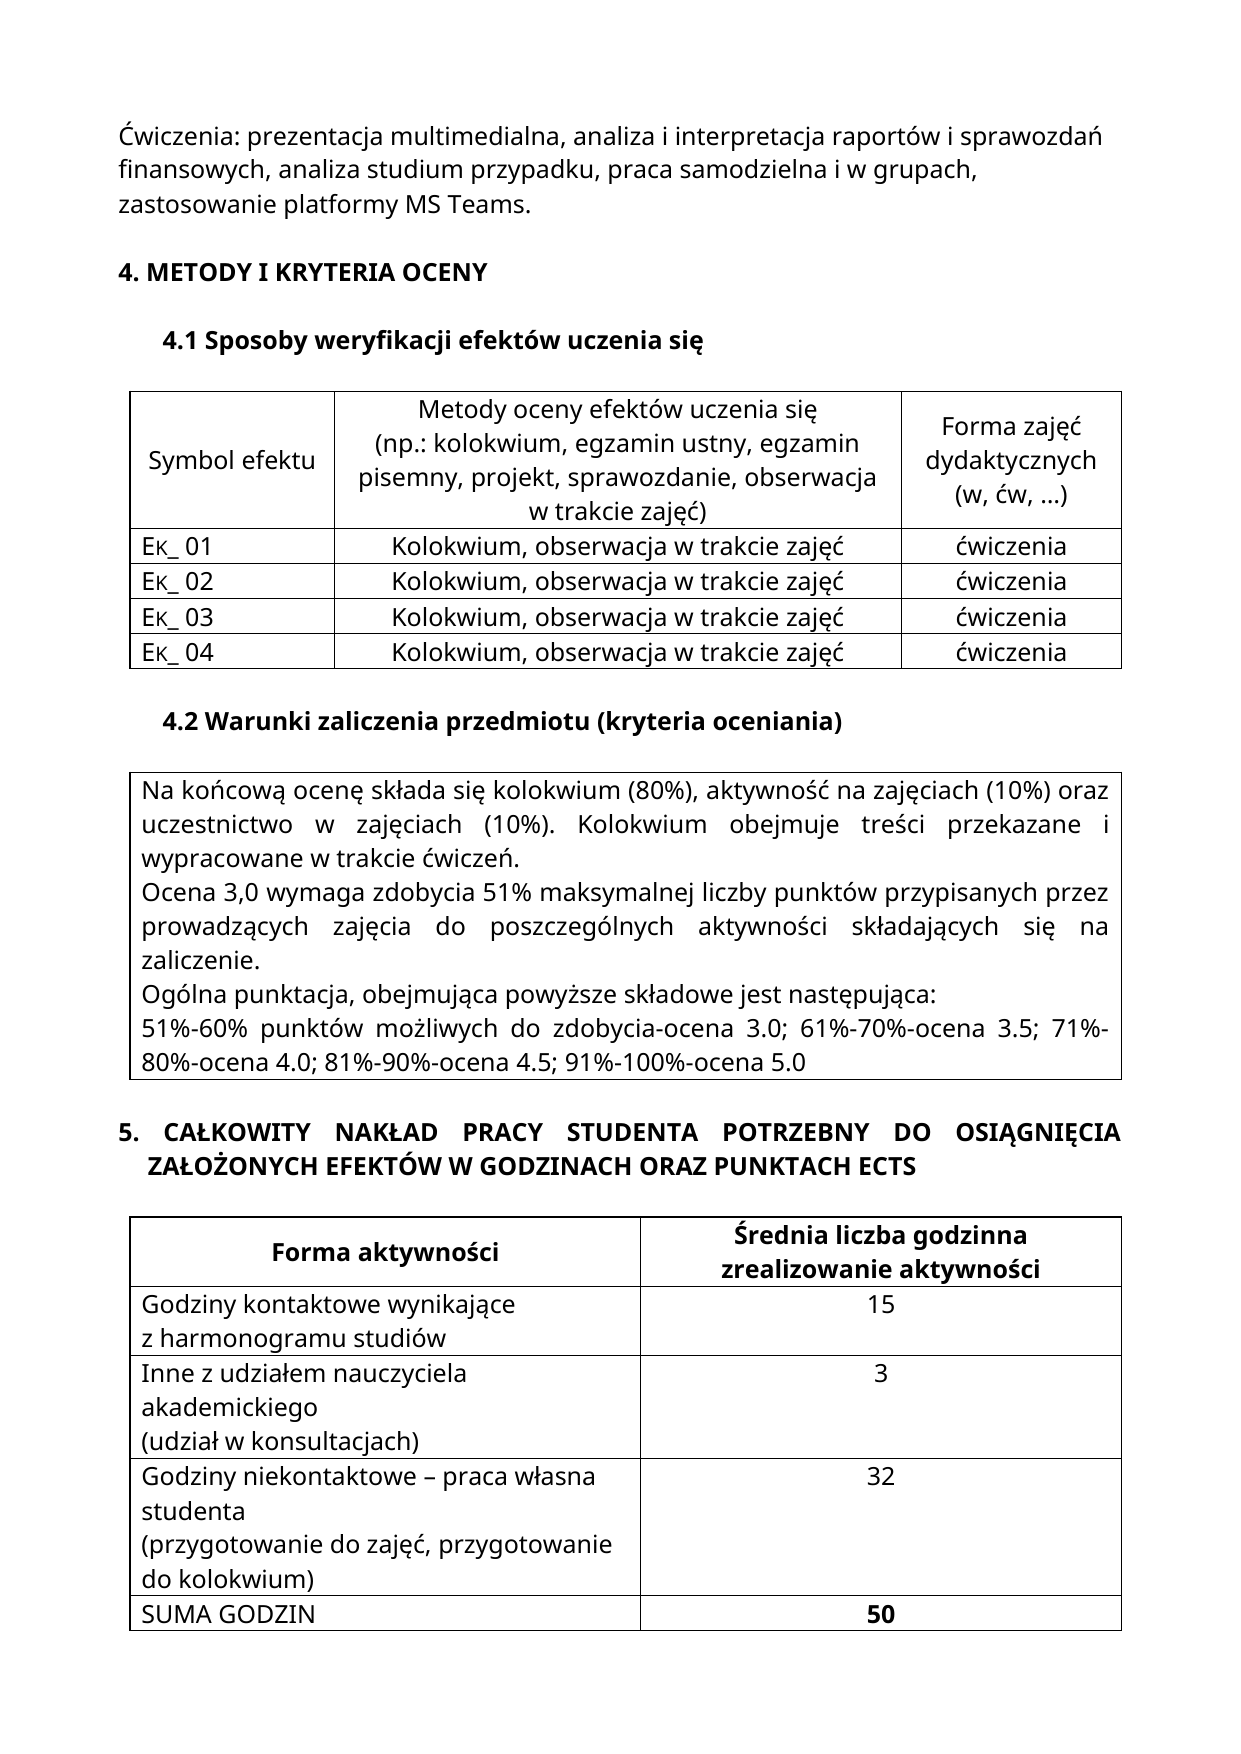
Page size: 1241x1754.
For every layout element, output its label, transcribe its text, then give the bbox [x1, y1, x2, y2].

table_header Metody oceny efektów uczenia się (np.: kolokwium, egzamin ustny, egzamin pisemny, projekt, sprawozdanie, obserwacja w trakcie zajęć) [335, 392, 901, 528]
table_cell Kolokwium, obserwacja w trakcie zajęć [335, 634, 901, 668]
table_cell ćwiczenia [902, 564, 1121, 598]
table_header Forma aktywności [131, 1218, 640, 1286]
table_cell 15 [641, 1287, 1121, 1355]
text 4.1 Sposoby weryfikacji efektów uczenia się [162, 322, 1122, 357]
table_cell ćwiczenia [902, 634, 1121, 668]
text Ćwiczenia: prezentacja multimedialna, analiza i interpretacja raportów i sprawozdań finansowych, analiza studium przypadku, praca samodzielna i w grupach, zastosowanie platformy MS Teams. [118, 118, 1122, 220]
text 5. CAŁKOWITY NAKŁAD PRACY STUDENTA POTRZEBNY DO OSIĄGNIĘCIA ZAŁOŻONYCH EFEKTÓW W GODZINACH ORAZ PUNKTACH ECTS [118, 1114, 1122, 1182]
text 4.2 Warunki zaliczenia przedmiotu (kryteria oceniania) [162, 703, 1122, 737]
table_cell Kolokwium, obserwacja w trakcie zajęć [335, 599, 901, 633]
table_cell ćwiczenia [902, 599, 1121, 633]
table_cell ćwiczenia [902, 529, 1121, 563]
table_header Symbol efektu [131, 392, 334, 528]
table_cell Kolokwium, obserwacja w trakcie zajęć [335, 529, 901, 563]
text 4. METODY I KRYTERIA OCENY [118, 254, 1122, 288]
table_header Średnia liczba godzinna zrealizowanie aktywności [641, 1218, 1121, 1286]
table_cell SUMA GODZIN [131, 1596, 640, 1630]
table_header Na końcową ocenę składa się kolokwium (80%), aktywność na zajęciach (10%) oraz uczestnictwo w zajęciach (10%). Kolokwium obejmuje treści przekazane i wypracowane w trakcie ćwiczeń. Ocena 3,0 wymaga zdobycia 51% maksymalnej liczby punktów przypisanych przez prowadzących zajęcia do poszczególnych aktywności składających się na zaliczenie. Ogólna punktacja, obejmująca powyższe składowe jest następująca: 51%-60% punktów możliwych do zdobycia-ocena 3.0; 61%-70%-ocena 3.5; 71%-80%-ocena 4.0; 81%-90%-ocena 4.5; 91%-100%-ocena 5.0 [131, 773, 1121, 1079]
table_cell Ek_ 03 [131, 599, 334, 633]
table_cell Ek_ 04 [131, 634, 334, 668]
table_cell 50 [641, 1596, 1121, 1630]
table_cell Ek_ 01 [131, 529, 334, 563]
table_cell Godziny kontaktowe wynikające z harmonogramu studiów [131, 1287, 640, 1355]
table_cell 3 [641, 1356, 1121, 1458]
table_cell Inne z udziałem nauczyciela akademickiego (udział w konsultacjach) [131, 1356, 640, 1458]
table_cell Ek_ 02 [131, 564, 334, 598]
table_cell Kolokwium, obserwacja w trakcie zajęć [335, 564, 901, 598]
table_header Forma zajęć dydaktycznych (w, ćw, …) [902, 392, 1121, 528]
table_cell 32 [641, 1459, 1121, 1595]
table_cell Godziny niekontaktowe – praca własna studenta (przygotowanie do zajęć, przygotowanie do kolokwium) [131, 1459, 640, 1595]
